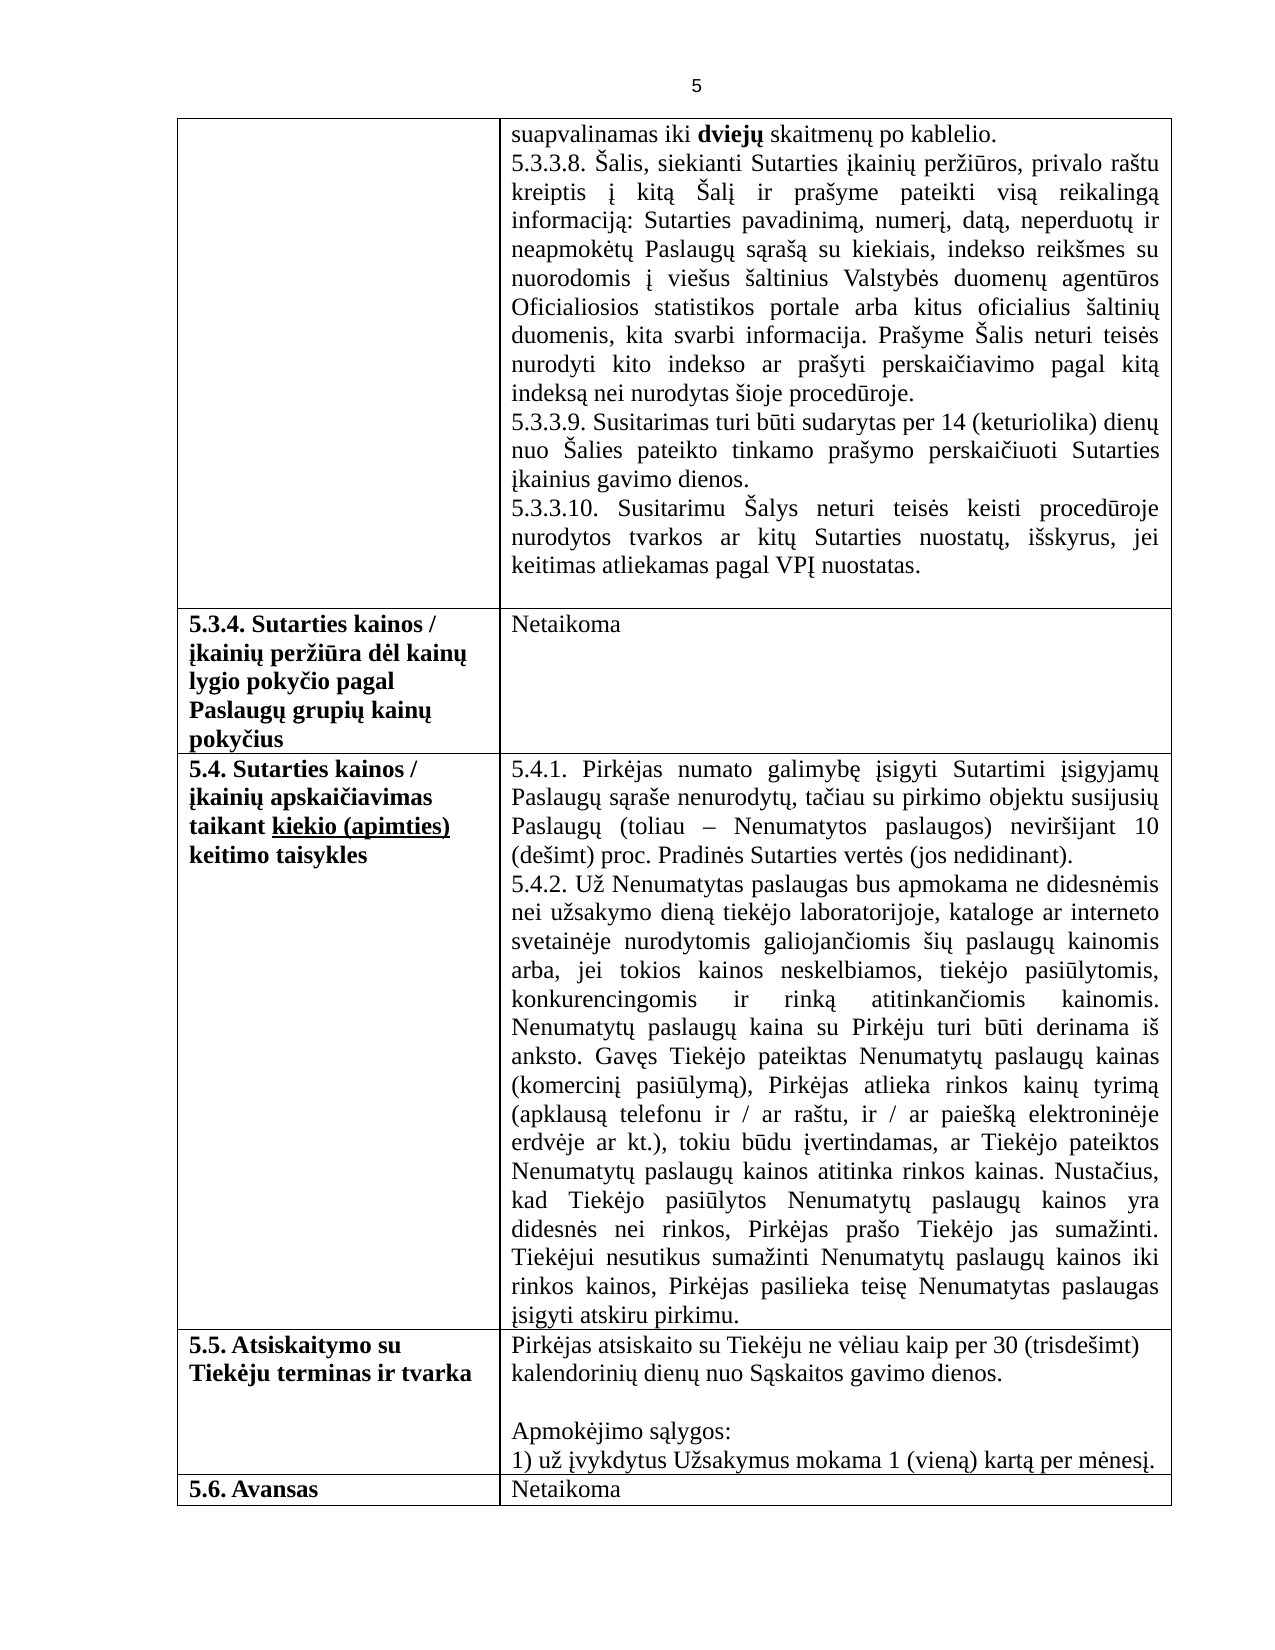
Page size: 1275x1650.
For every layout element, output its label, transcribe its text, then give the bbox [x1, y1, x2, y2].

table_cell Netaikoma [501, 609, 1171, 753]
table_cell 5.6. Avansas [178, 1475, 499, 1505]
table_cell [178, 119, 499, 608]
table_cell 5.4.1. Pirkėjas numato galimybę įsigyti Sutartimi įsigyjamų Paslaugų sąraše nenurodytų, tačiau su pirkimo objektu susijusių Paslaugų (toliau – Nenumatytos paslaugos) neviršijant 10 (dešimt) proc. Pradinės Sutarties vertės (jos nedidinant). 5.4.2. Už Nenumatytas paslaugas bus apmokama ne didesnėmis nei užsakymo dieną tiekėjo laboratorijoje, kataloge ar interneto svetainėje nurodytomis galiojančiomis šių paslaugų kainomis arba, jei tokios kainos neskelbiamos, tiekėjo pasiūlytomis, konkurencingomis ir rinką atitinkančiomis kainomis. Nenumatytų paslaugų kaina su Pirkėju turi būti derinama iš anksto. Gavęs Tiekėjo pateiktas Nenumatytų paslaugų kainas (komercinį pasiūlymą), Pirkėjas atlieka rinkos kainų tyrimą (apklausą telefonu ir / ar raštu, ir / ar paiešką elektroninėje erdvėje ar kt.), tokiu būdu įvertindamas, ar Tiekėjo pateiktos Nenumatytų paslaugų kainos atitinka rinkos kainas. Nustačius, kad Tiekėjo pasiūlytos Nenumatytų paslaugų kainos yra didesnės nei rinkos, Pirkėjas prašo Tiekėjo jas sumažinti. Tiekėjui nesutikus sumažinti Nenumatytų paslaugų kainos iki rinkos kainos, Pirkėjas pasilieka teisę Nenumatytas paslaugas įsigyti atskiru pirkimu. [501, 754, 1171, 1329]
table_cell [501, 119, 1171, 608]
table_cell 5.4. Sutarties kainos / įkainių apskaičiavimas taikant kiekio (apimties) keitimo taisykles [178, 754, 499, 1329]
table_cell 5.5. Atsiskaitymo su Tiekėju terminas ir tvarka [178, 1330, 499, 1473]
table_cell Pirkėjas atsiskaito su Tiekėju ne vėliau kaip per 30 (trisdešimt) kalendorinių dienų nuo Sąskaitos gavimo dienos. Apmokėjimo sąlygos: 1) už įvykdytus Užsakymus mokama 1 (vieną) kartą per mėnesį. [501, 1330, 1171, 1473]
table_cell Netaikoma [501, 1475, 1171, 1505]
table_cell 5.3.4. Sutarties kainos / įkainių peržiūra dėl kainų lygio pokyčio pagal Paslaugų grupių kainų pokyčius [178, 609, 499, 753]
